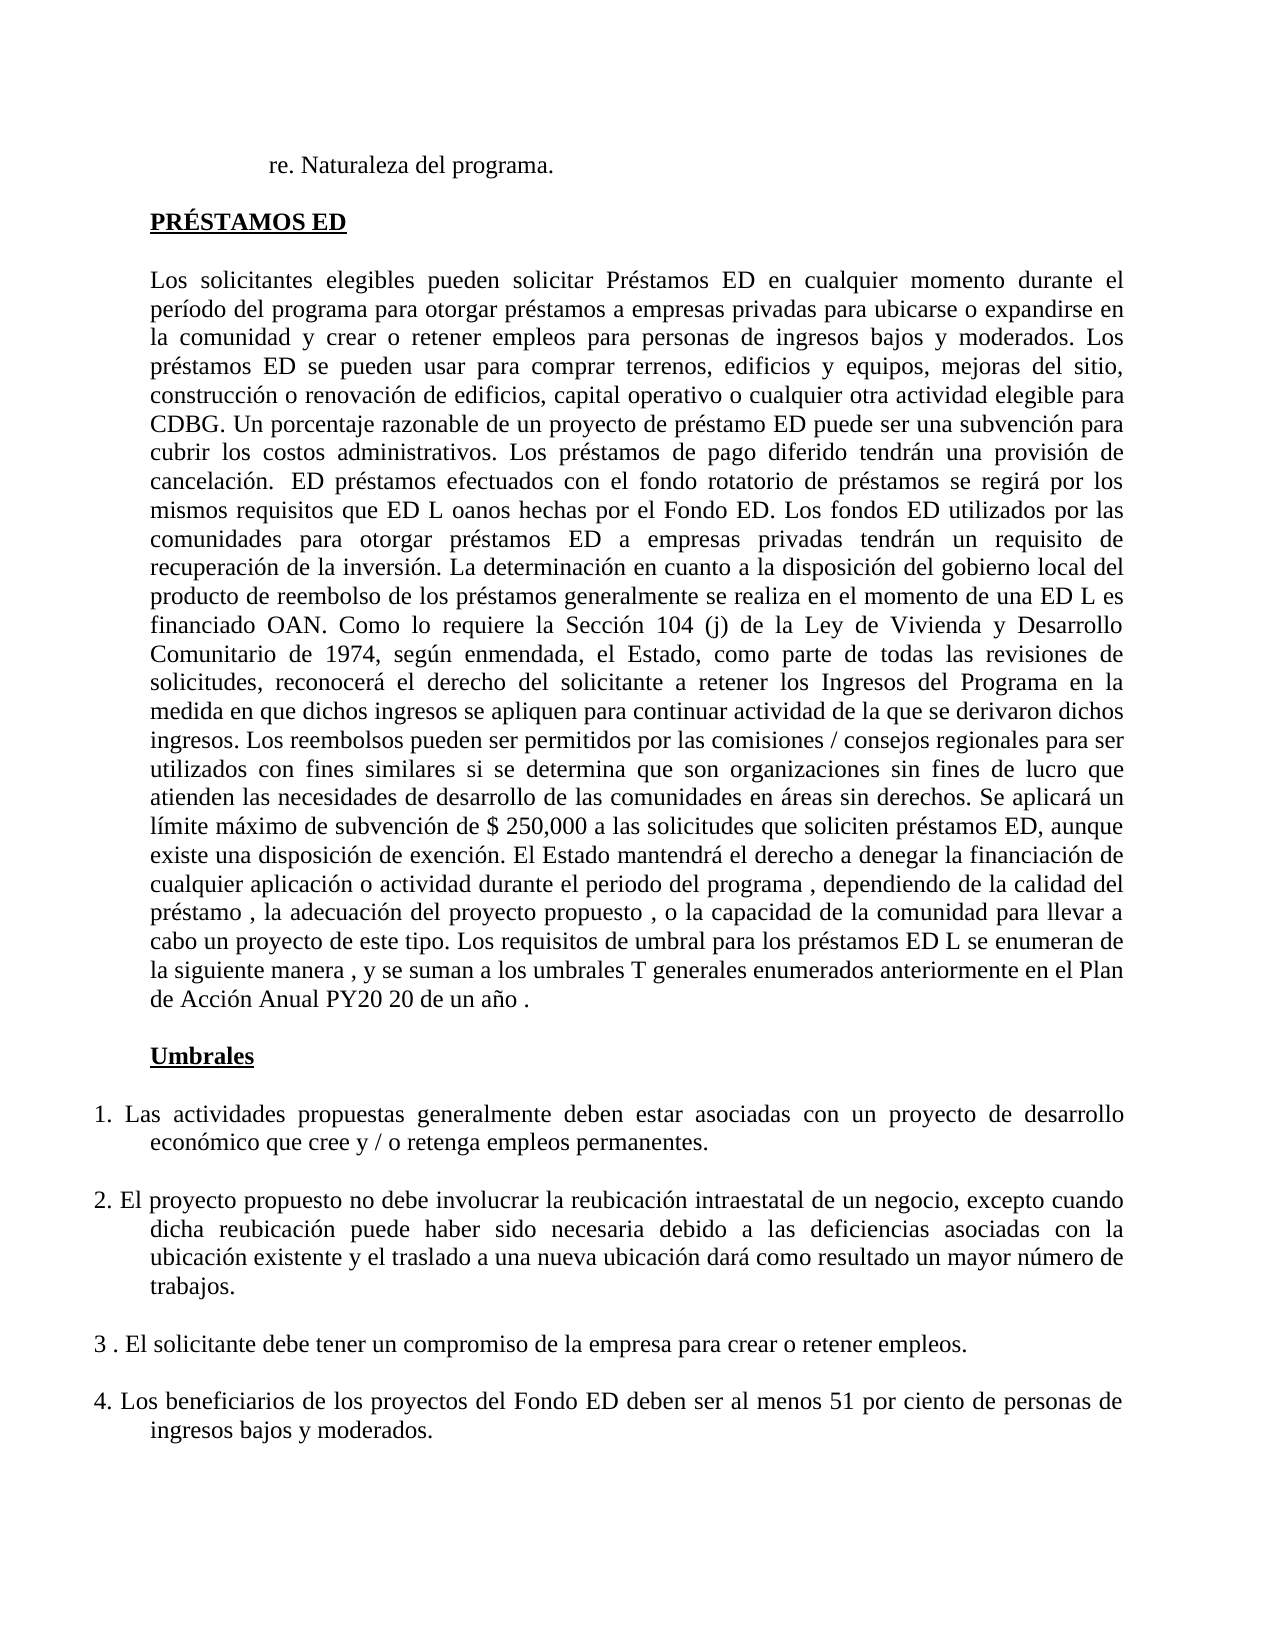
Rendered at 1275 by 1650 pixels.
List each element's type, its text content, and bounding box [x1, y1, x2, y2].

text Los solicitantes elegibles pueden solicitar Préstamos ED en cualquier momento durante el período del programa para otorgar préstamos a empresas privadas para ubicarse o expandirse en la comunidad y crear o retener empleos para personas de ingresos bajos y moderados. Los préstamos ED se pueden usar para comprar terrenos, edificios y equipos, mejoras del sitio, construcción o renovación de edificios, capital operativo o cualquier otra actividad elegible para CDBG. Un porcentaje razonable de un proyecto de préstamo ED puede ser una subvención para cubrir los costos administrativos. Los préstamos de pago diferido tendrán una provisión de cancelación. ED préstamos efectuados con el fondo rotatorio de préstamos se regirá por los mismos requisitos que ED L oanos hechas por el Fondo ED. Los fondos ED utilizados por las comunidades para otorgar préstamos ED a empresas privadas tendrán un requisito de recuperación de la inversión. La determinación en cuanto a la disposición del gobierno local del producto de reembolso de los préstamos generalmente se realiza en el momento de una ED L es financiado OAN. Como lo requiere la Sección 104 (j) de la Ley de Vivienda y Desarrollo Comunitario de 1974, según enmendada, el Estado, como parte de todas las revisiones de solicitudes, reconocerá el derecho del solicitante a retener los Ingresos del Programa en la medida en que dichos ingresos se apliquen para continuar actividad de la que se derivaron dichos ingresos. Los reembolsos pueden ser permitidos por las comisiones / consejos regionales para ser utilizados con fines similares si se determina que son organizaciones sin fines de lucro que atienden las necesidades de desarrollo de las comunidades en áreas sin derechos. Se aplicará un límite máximo de subvención de $ 250,000 a las solicitudes que soliciten préstamos ED, aunque existe una disposición de exención. El Estado mantendrá el derecho a denegar la financiación de cualquier aplicación o actividad durante el periodo del programa , dependiendo de la calidad del préstamo , la adecuación del proyecto propuesto , o la capacidad de la comunidad para llevar a cabo un proyecto de este tipo. Los requisitos de umbral para los préstamos ED L se enumeran de la siguiente manera , y se suman a los umbrales T generales enumerados anteriormente en el Plan de Acción Anual PY20 20 de un año . [150, 265, 1125, 1012]
text Umbrales [150, 1041, 1125, 1070]
text 1. Las actividades propuestas generalmente deben estar asociadas con un proyecto de desarrollo económico que cree y / o retenga empleos permanentes. [94, 1099, 1125, 1156]
text 2. El proyecto propuesto no debe involucrar la reubicación intraestatal de un negocio, excepto cuando dicha reubicación puede haber sido necesaria debido a las deficiencias asociadas con la ubicación existente y el traslado a una nueva ubicación dará como resultado un mayor número de trabajos. [94, 1185, 1125, 1300]
text 3 . El solicitante debe tener un compromiso de la empresa para crear o retener empleos. [94, 1329, 1125, 1357]
text re. Naturaleza del programa. [94, 150, 1125, 179]
text PRÉSTAMOS ED [150, 207, 1125, 236]
text 4. Los beneficiarios de los proyectos del Fondo ED deben ser al menos 51 por ciento de personas de ingresos bajos y moderados. [94, 1386, 1125, 1444]
